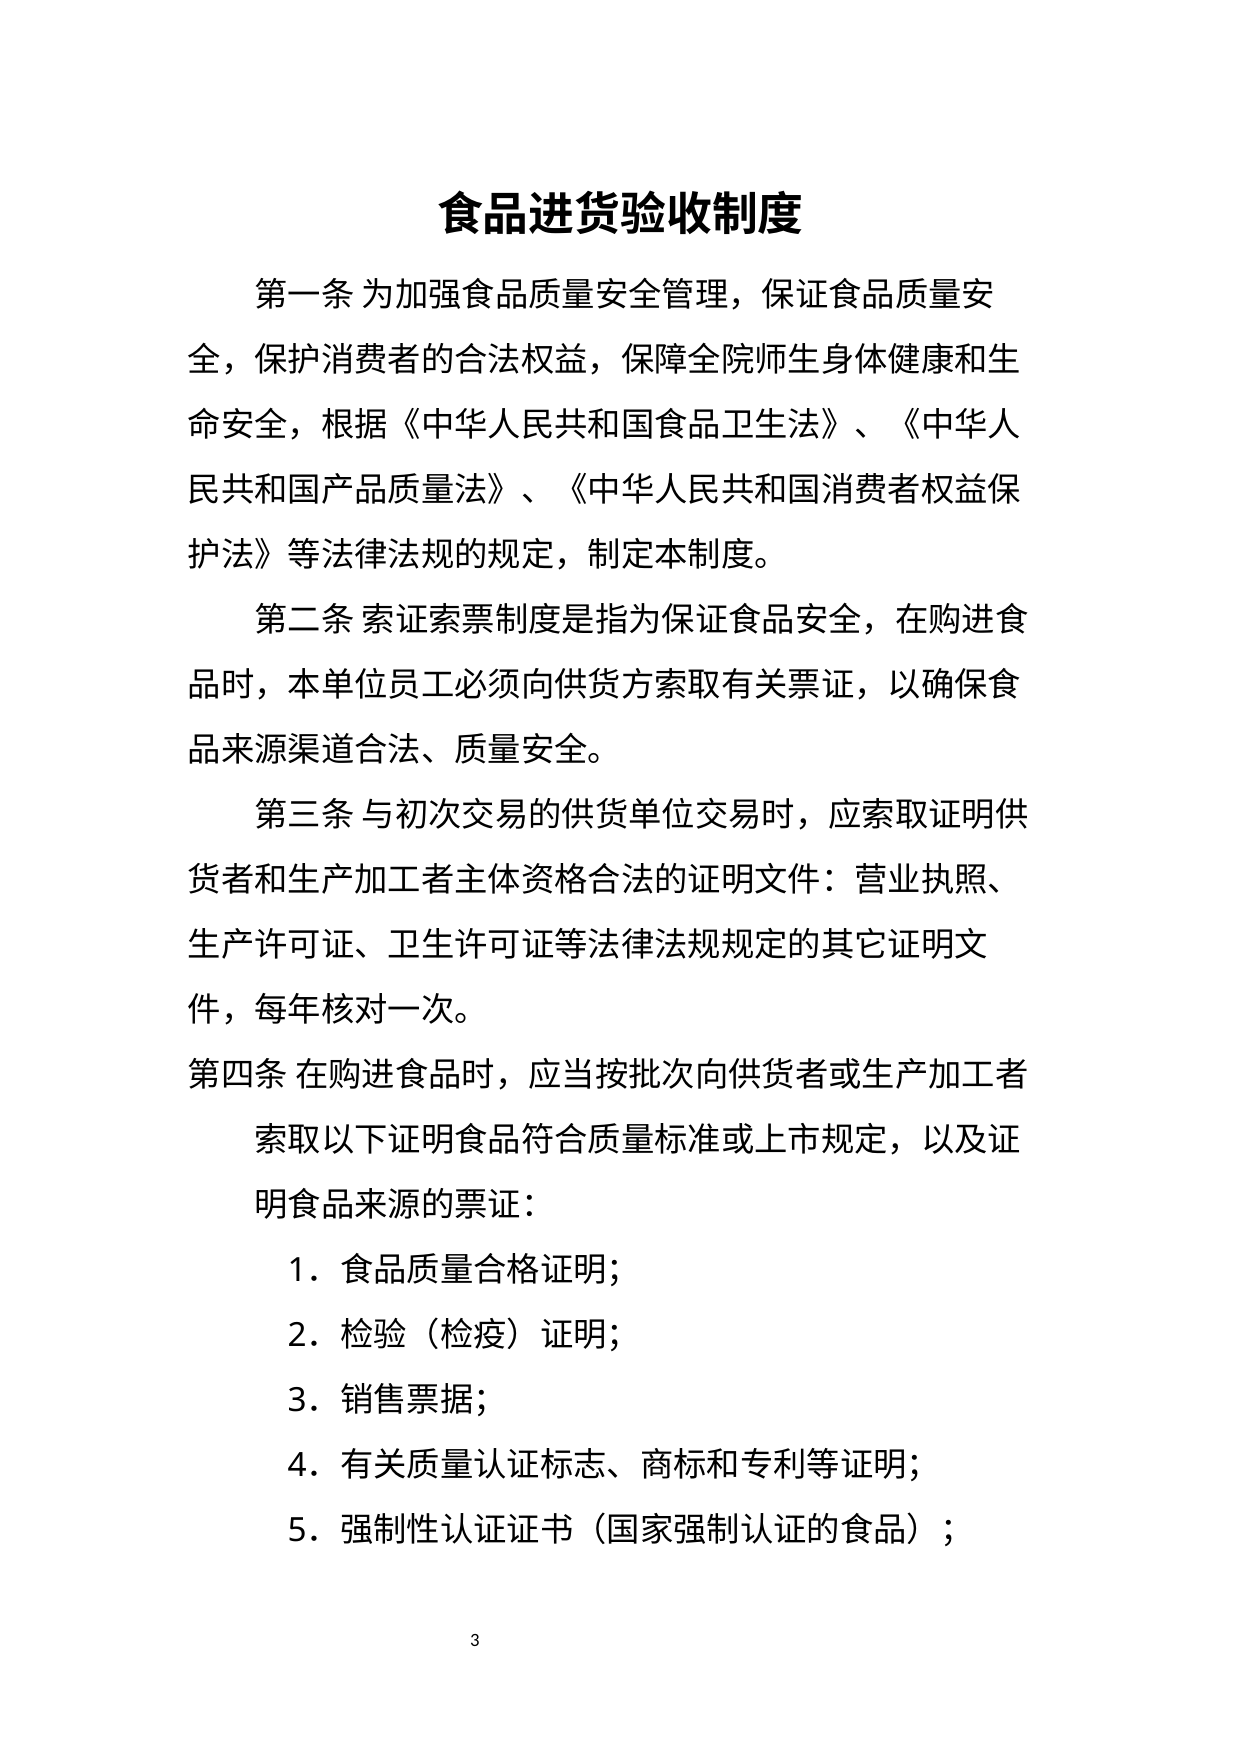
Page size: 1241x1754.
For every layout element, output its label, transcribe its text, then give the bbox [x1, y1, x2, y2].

text 第三条 与初次交易的供货单位交易时，应索取证明供货者和生产加工者主体资格合法的证明文件：营业执照、生产许可证、卫生许可证等法律法规规定的其它证明文件，每年核对一次。 [187, 779, 1053, 1039]
text 4．有关质量认证标志、商标和专利等证明； [187, 1429, 1053, 1494]
text 1．食品质量合格证明； [187, 1234, 1053, 1299]
text 食品进货验收制度 [187, 162, 1053, 259]
text 第一条 为加强食品质量安全管理，保证食品质量安全，保护消费者的合法权益，保障全院师生身体健康和生命安全，根据《中华人民共和国食品卫生法》、《中华人民共和国产品质量法》、《中华人民共和国消费者权益保护法》等法律法规的规定，制定本制度。 [187, 259, 1053, 584]
text 5．强制性认证证书（国家强制认证的食品）； [187, 1494, 1053, 1559]
text 第四条 在购进食品时，应当按批次向供货者或生产加工者索取以下证明食品符合质量标准或上市规定，以及证明食品来源的票证： [187, 1039, 1053, 1234]
text 第二条 索证索票制度是指为保证食品安全，在购进食品时，本单位员工必须向供货方索取有关票证，以确保食品来源渠道合法、质量安全。 [187, 584, 1053, 779]
text 2．检验（检疫）证明； [187, 1299, 1053, 1364]
text 3．销售票据； [187, 1364, 1053, 1429]
